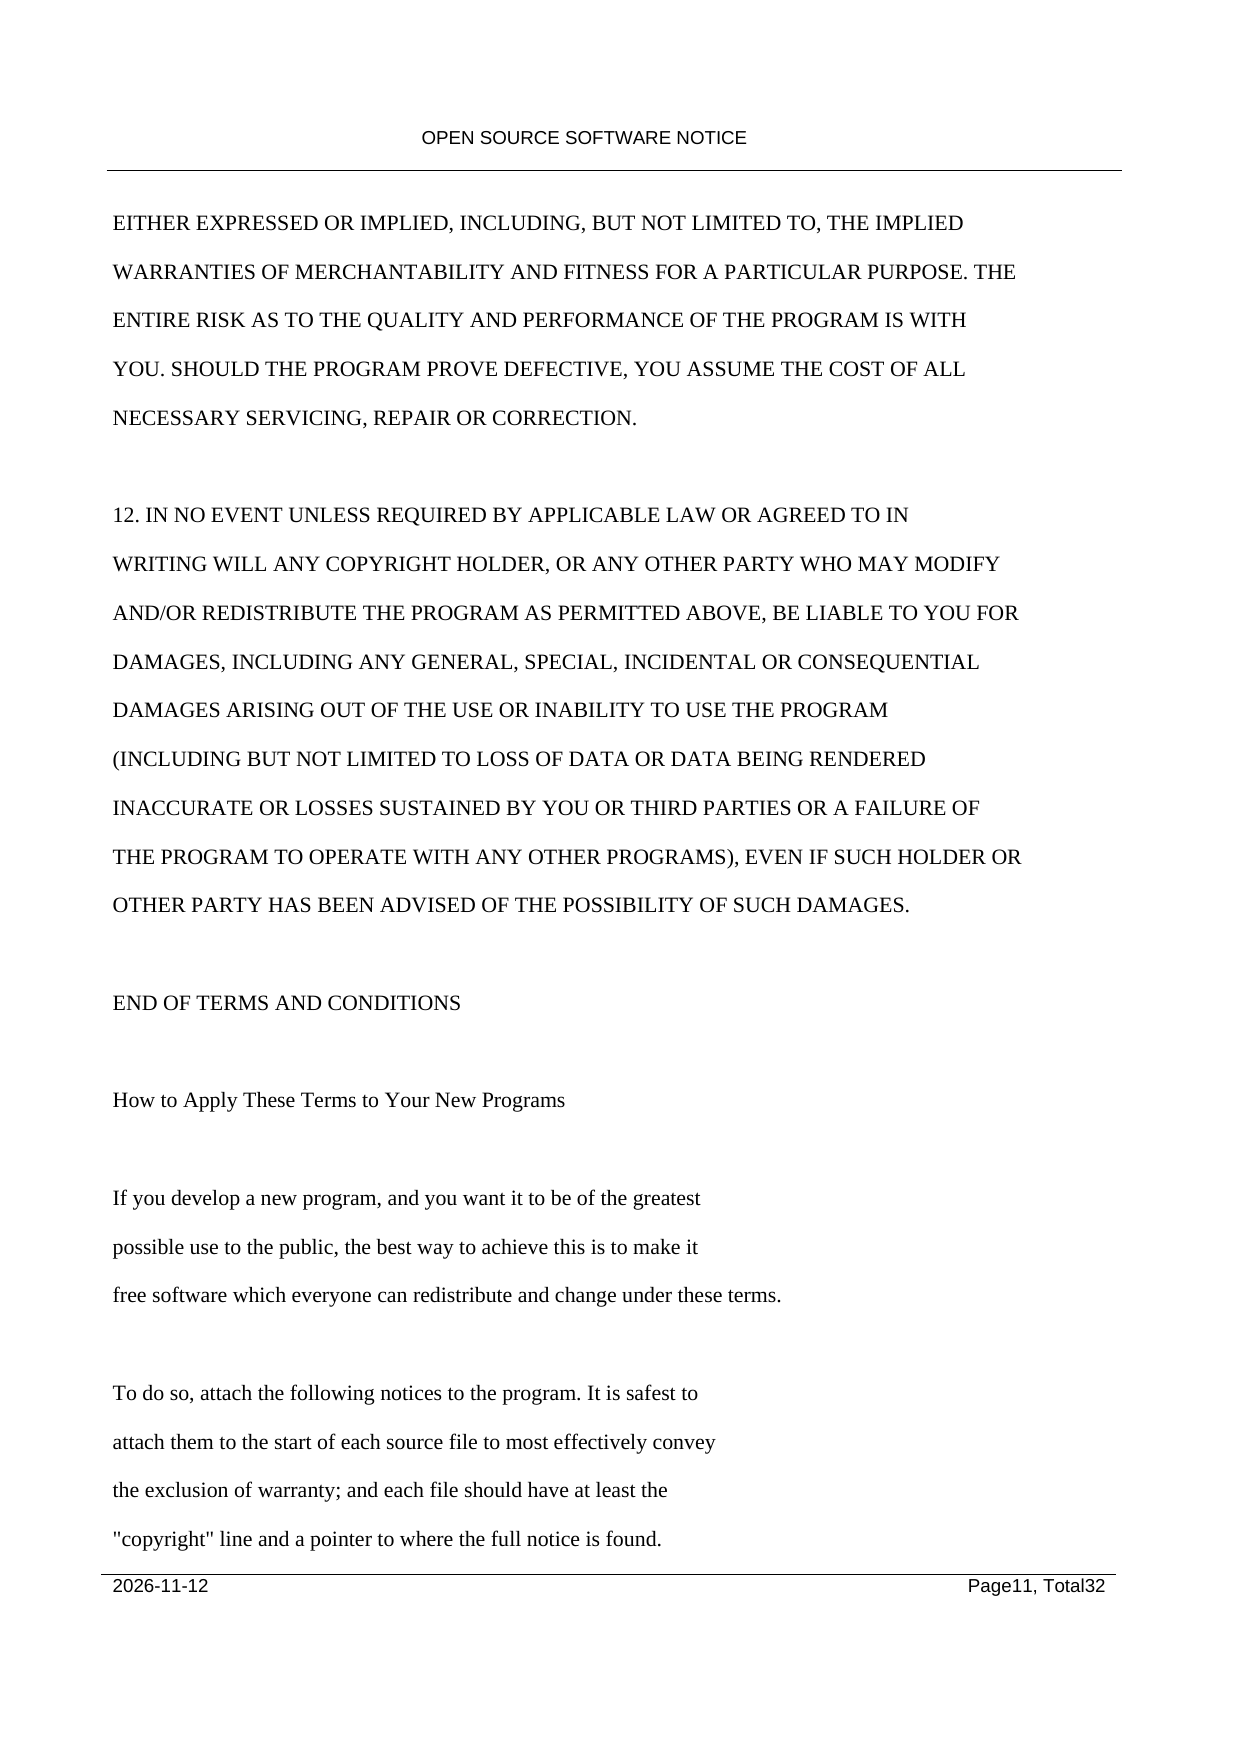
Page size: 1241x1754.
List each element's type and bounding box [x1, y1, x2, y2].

text [112, 206, 1128, 1555]
